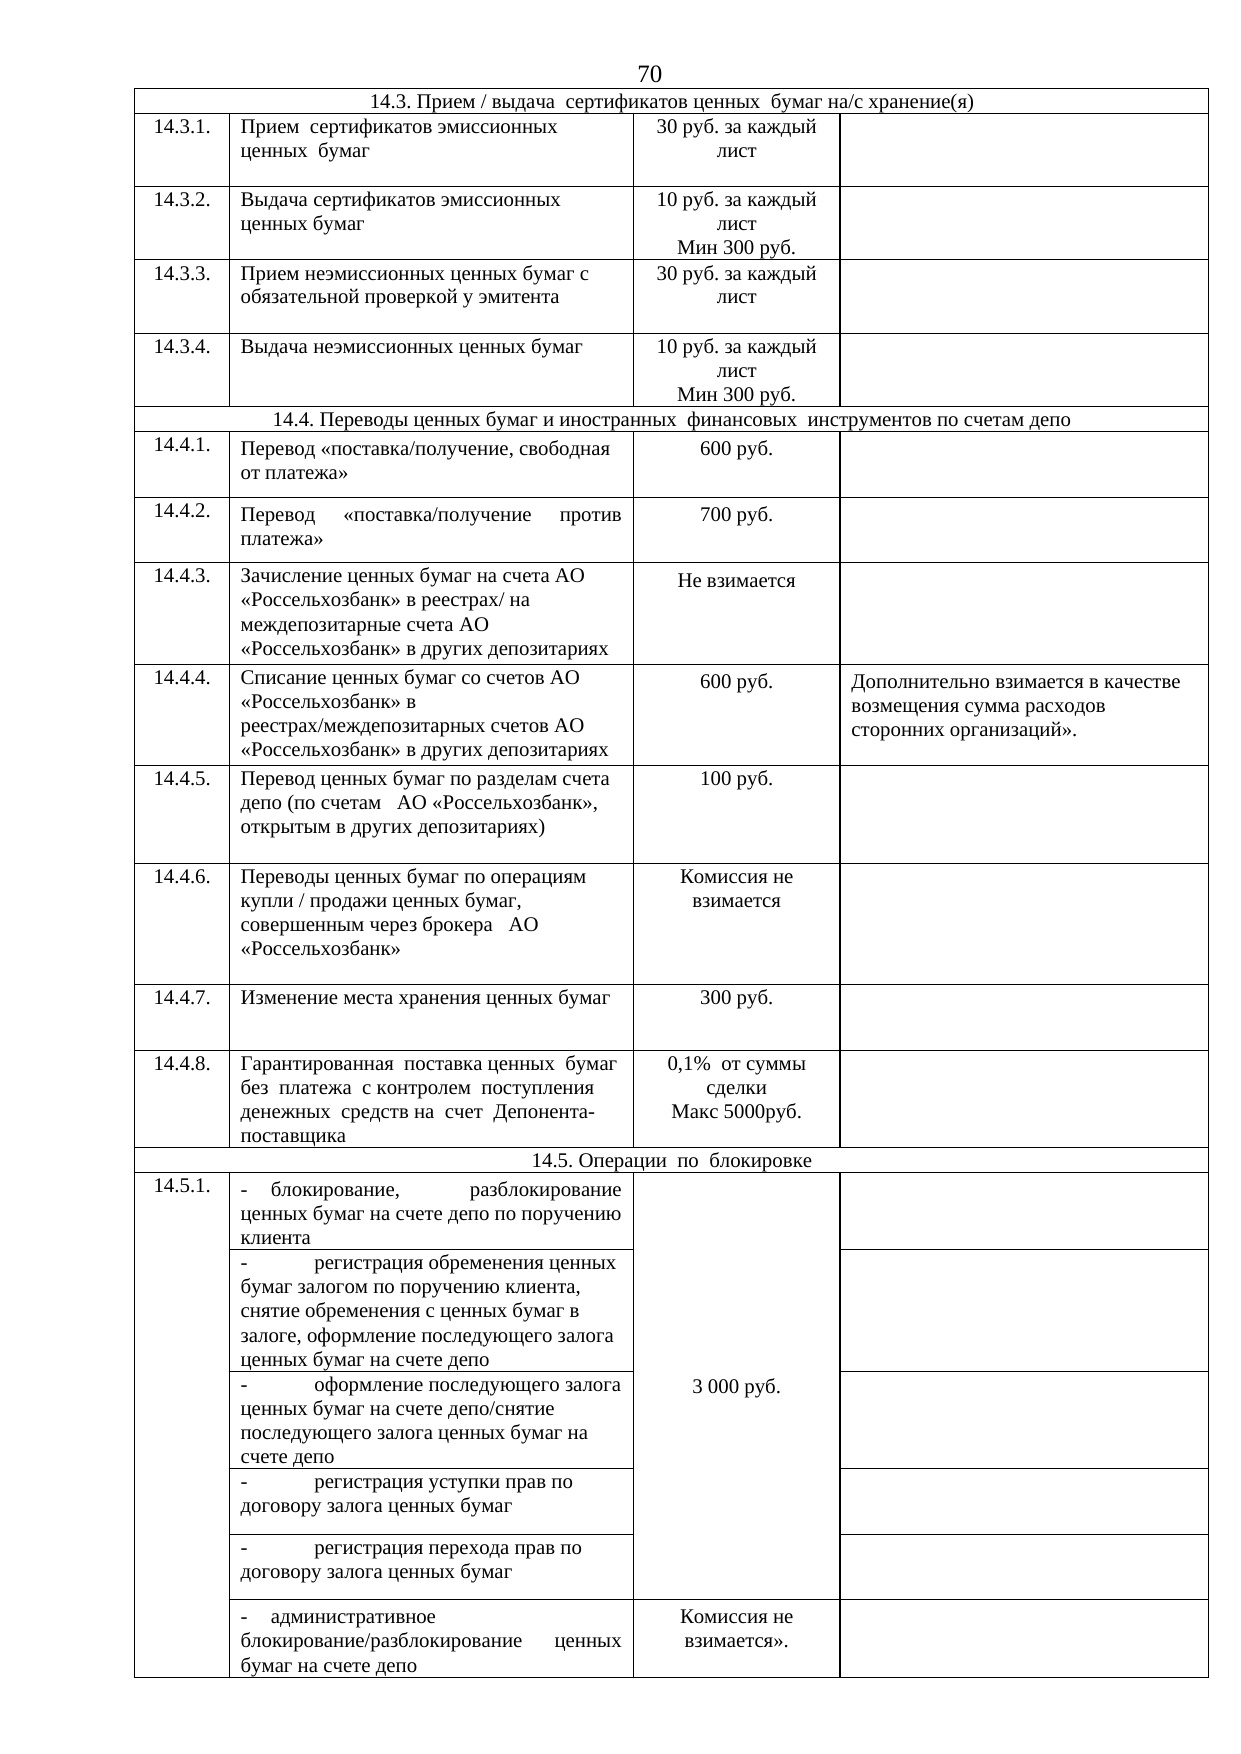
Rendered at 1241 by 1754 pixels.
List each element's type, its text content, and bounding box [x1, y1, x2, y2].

table_cell Комиссия не взимается». [634, 1600, 839, 1677]
table_cell [841, 1600, 1208, 1677]
table_cell 14.4.6. [135, 864, 229, 984]
table_cell 14.3. Прием / выдача сертификатов ценных бумаг на/с хранение(я) [135, 89, 1208, 113]
table_cell 600 руб. [634, 665, 839, 765]
table_cell [841, 187, 1208, 259]
table_cell Прием неэмиссионных ценных бумаг с обязательной проверкой у эмитента [230, 260, 633, 333]
table_cell [841, 1469, 1208, 1533]
table_cell 14.3.3. [135, 260, 229, 333]
table_cell 14.4.7. [135, 985, 229, 1049]
table_cell [841, 432, 1208, 497]
table_cell 0,1% от суммы сделки Макс 5000руб. [634, 1051, 839, 1147]
table_cell Переводы ценных бумаг по операциям купли / продажи ценных бумаг, совершенным через брокера АО «Россельхозбанк» [230, 864, 633, 984]
table_cell Выдача сертификатов эмиссионных ценных бумаг [230, 187, 633, 259]
table_cell - регистрация перехода прав по договору залога ценных бумаг [230, 1535, 633, 1599]
table_cell Перевод «поставка/получение, свободная от платежа» [230, 432, 633, 497]
table_cell 14.4.2. [135, 498, 229, 562]
table_cell 14.4.1. [135, 432, 229, 497]
table_cell [841, 334, 1208, 406]
table_cell 14.4.4. [135, 665, 229, 765]
table_cell [841, 260, 1208, 333]
table_cell 14.3.2. [135, 187, 229, 259]
table_cell - оформление последующего залога ценных бумаг на счете депо/снятие последующего залога ценных бумаг на счете депо [230, 1372, 633, 1468]
table_cell 14.3.1. [135, 114, 229, 186]
table_cell - регистрация обременения ценных бумаг залогом по поручению клиента, снятие обременения с ценных бумаг в залоге, оформление последующего залога ценных бумаг на счете депо [230, 1250, 633, 1371]
table_cell 14.5.1. [135, 1173, 229, 1677]
table_cell [841, 114, 1208, 186]
table_cell [841, 498, 1208, 562]
table_cell 10 руб. за каждый лист Мин 300 руб. [634, 334, 839, 406]
table_cell 14.4.5. [135, 766, 229, 862]
table_cell 30 руб. за каждый лист [634, 260, 839, 333]
table_cell 14.3.4. [135, 334, 229, 406]
table_cell 3 000 руб. [634, 1173, 839, 1599]
table_cell [841, 1051, 1208, 1147]
table_cell 14.4.8. [135, 1051, 229, 1147]
table_cell Выдача неэмиссионных ценных бумаг [230, 334, 633, 406]
table_cell 600 руб. [634, 432, 839, 497]
table_cell [841, 1372, 1208, 1468]
table_cell Списание ценных бумаг со счетов АО «Россельхозбанк» в реестрах/междепозитарных счетов АО «Россельхозбанк» в других депозитариях [230, 665, 633, 765]
table_cell [841, 864, 1208, 984]
table_cell Перевод «поставка/получение против платежа» [230, 498, 633, 562]
table_cell 700 руб. [634, 498, 839, 562]
table_cell [841, 766, 1208, 862]
table_cell Комиссия не взимается [634, 864, 839, 984]
table_cell - блокирование, разблокирование ценных бумаг на счете депо по поручению клиента [230, 1173, 633, 1249]
table_cell 300 руб. [634, 985, 839, 1049]
table_cell - административное блокирование/разблокирование ценных бумаг на счете депо [230, 1600, 633, 1677]
table_cell - регистрация уступки прав по договору залога ценных бумаг [230, 1469, 633, 1533]
table_cell Гарантированная поставка ценных бумаг без платежа с контролем поступления денежных средств на счет Депонента-поставщика [230, 1051, 633, 1147]
table_cell Прием сертификатов эмисcионных ценных бумаг [230, 114, 633, 186]
table_cell 14.4.3. [135, 563, 229, 664]
table_cell Не взимается [634, 563, 839, 664]
table_cell [841, 1173, 1208, 1249]
table_cell [841, 1535, 1208, 1599]
table_cell Перевод ценных бумаг по разделам счета депо (по счетам АО «Россельхозбанк», открытым в других депозитариях) [230, 766, 633, 862]
table_cell Дополнительно взимается в качестве возмещения сумма расходов сторонних организаций». [841, 665, 1208, 765]
table_cell 14.5. Операции по блокировке [135, 1148, 1208, 1172]
table_cell Зачисление ценных бумаг на счета АО «Россельхозбанк» в реестрах/ на междепозитарные счета АО «Россельхозбанк» в других депозитариях [230, 563, 633, 664]
table_cell [841, 985, 1208, 1049]
table_cell [841, 563, 1208, 664]
table_cell 10 руб. за каждый лист Мин 300 руб. [634, 187, 839, 259]
table_cell 100 руб. [634, 766, 839, 862]
table_cell [841, 1250, 1208, 1371]
table_cell Изменение места хранения ценных бумаг [230, 985, 633, 1049]
table_cell 30 руб. за каждый лист [634, 114, 839, 186]
table_cell 14.4. Переводы ценных бумаг и иностранных финансовых инструментов по счетам депо [135, 407, 1208, 431]
